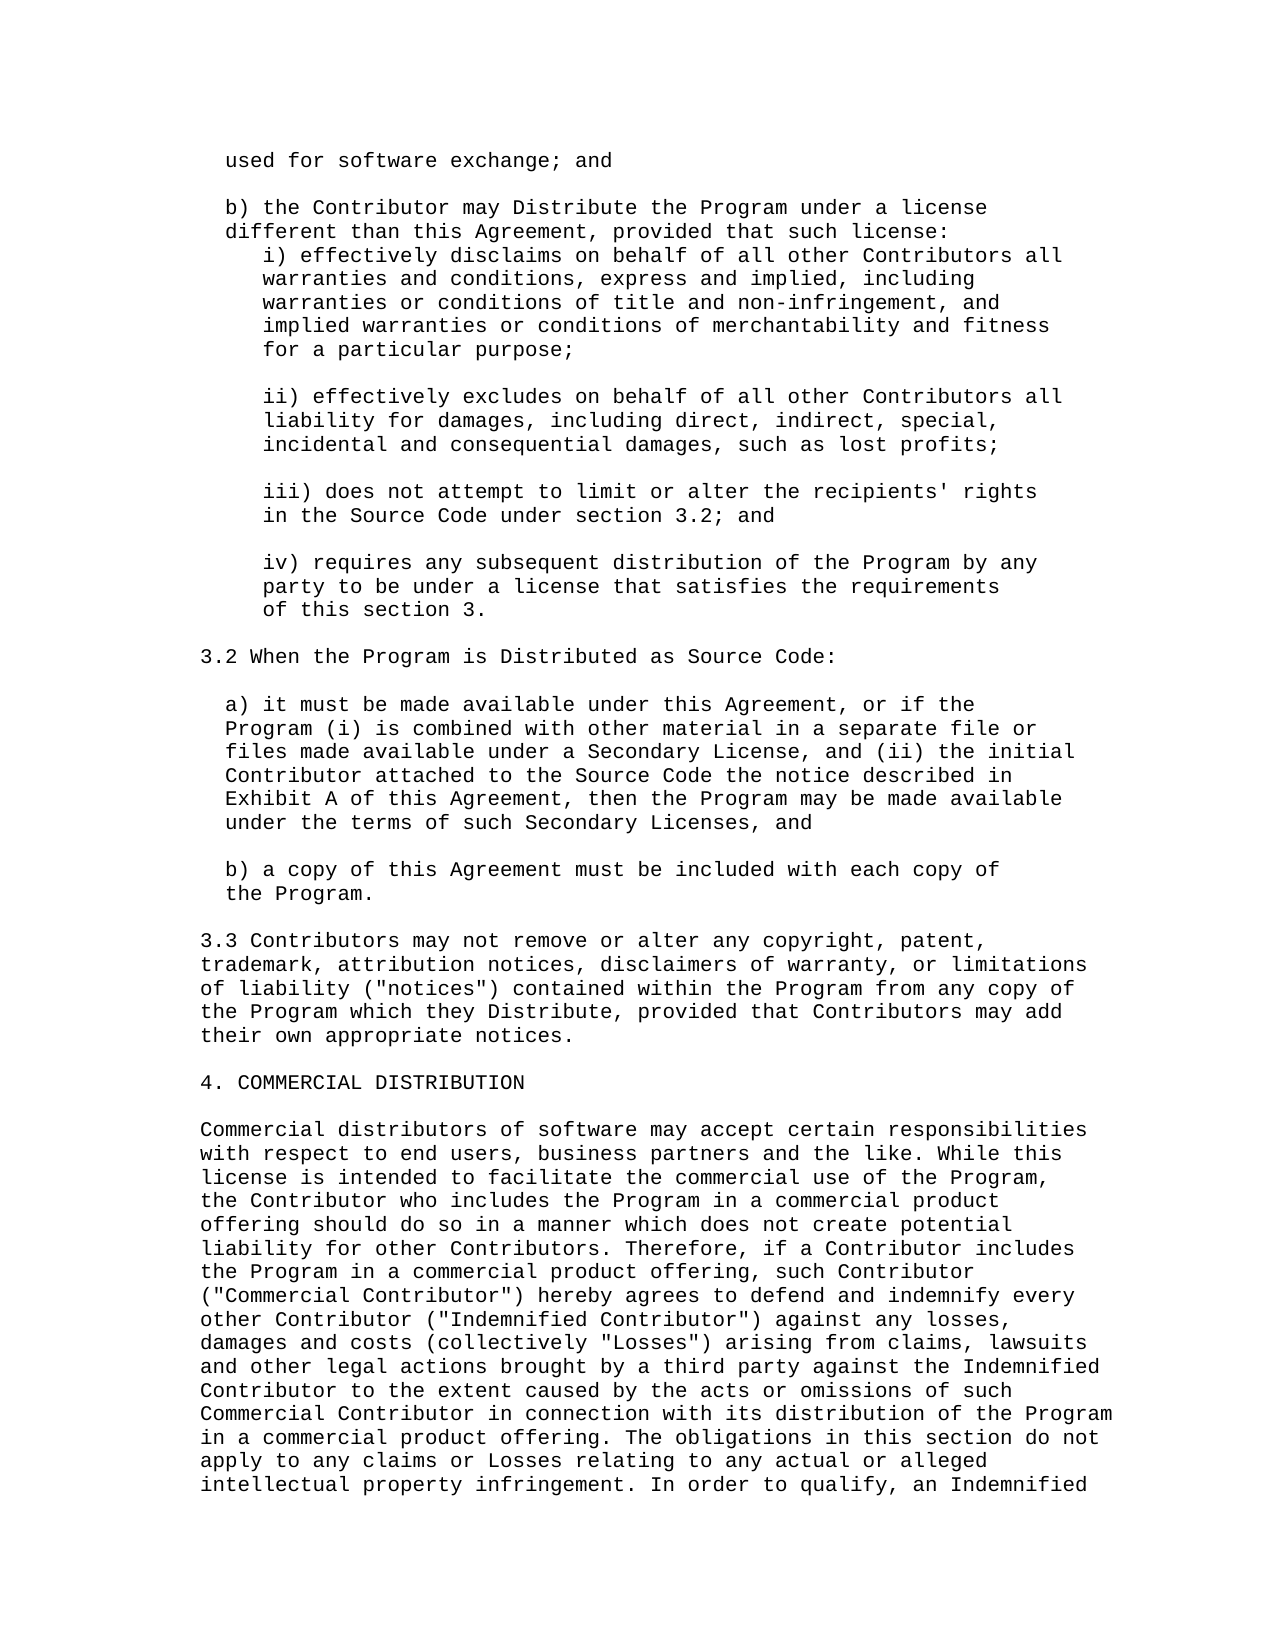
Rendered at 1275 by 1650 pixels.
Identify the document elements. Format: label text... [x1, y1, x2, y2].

text different than this Agreement, provided that such license: [150, 221, 1125, 244]
text Contributor to the extent caused by the acts or omissions of such [150, 1379, 1125, 1403]
text a) it must be made available under this Agreement, or if the [150, 694, 1125, 717]
text iv) requires any subsequent distribution of the Program by any [150, 552, 1125, 576]
text b) the Contributor may Distribute the Program under a license [150, 197, 1125, 221]
text for a particular purpose; [150, 339, 1125, 363]
text of this section 3. [150, 599, 1125, 623]
text intellectual property infringement. In order to qualify, an Indemnified [150, 1474, 1125, 1498]
text 4. COMMERCIAL DISTRIBUTION [150, 1072, 1125, 1096]
text and other legal actions brought by a third party against the Indemnified [150, 1356, 1125, 1379]
text Contributor attached to the Source Code the notice described in [150, 765, 1125, 788]
text of liability ("notices") contained within the Program from any copy of [150, 978, 1125, 1001]
text apply to any claims or Losses relating to any actual or alleged [150, 1451, 1125, 1474]
text the Program. [150, 883, 1125, 907]
text ii) effectively excludes on behalf of all other Contributors all [150, 386, 1125, 410]
text i) effectively disclaims on behalf of all other Contributors all [150, 244, 1125, 268]
text trademark, attribution notices, disclaimers of warranty, or limitations [150, 954, 1125, 978]
text Commercial Contributor in connection with its distribution of the Program [150, 1403, 1125, 1427]
text offering should do so in a manner which does not create potential [150, 1214, 1125, 1238]
text 3.3 Contributors may not remove or alter any copyright, patent, [150, 930, 1125, 954]
text the Program in a commercial product offering, such Contributor [150, 1261, 1125, 1285]
text license is intended to facilitate the commercial use of the Program, [150, 1167, 1125, 1190]
text in a commercial product offering. The obligations in this section do not [150, 1427, 1125, 1451]
text b) a copy of this Agreement must be included with each copy of [150, 859, 1125, 883]
text warranties and conditions, express and implied, including [150, 268, 1125, 292]
text in the Source Code under section 3.2; and [150, 505, 1125, 528]
text liability for damages, including direct, indirect, special, [150, 410, 1125, 434]
text liability for other Contributors. Therefore, if a Contributor includes [150, 1238, 1125, 1261]
text Program (i) is combined with other material in a separate file or [150, 717, 1125, 741]
text warranties or conditions of title and non-infringement, and [150, 292, 1125, 316]
text files made available under a Secondary License, and (ii) the initial [150, 741, 1125, 765]
text the Program which they Distribute, provided that Contributors may add [150, 1001, 1125, 1025]
text Commercial distributors of software may accept certain responsibilities [150, 1119, 1125, 1143]
text with respect to end users, business partners and the like. While this [150, 1143, 1125, 1167]
text implied warranties or conditions of merchantability and fitness [150, 316, 1125, 339]
text iii) does not attempt to limit or alter the recipients' rights [150, 481, 1125, 505]
text under the terms of such Secondary Licenses, and [150, 812, 1125, 836]
text party to be under a license that satisfies the requirements [150, 576, 1125, 599]
text their own appropriate notices. [150, 1025, 1125, 1048]
text 3.2 When the Program is Distributed as Source Code: [150, 647, 1125, 670]
text Exhibit A of this Agreement, then the Program may be made available [150, 788, 1125, 812]
text incidental and consequential damages, such as lost profits; [150, 434, 1125, 457]
text ("Commercial Contributor") hereby agrees to defend and indemnify every [150, 1285, 1125, 1309]
text used for software exchange; and [150, 150, 1125, 174]
text other Contributor ("Indemnified Contributor") against any losses, [150, 1309, 1125, 1332]
text damages and costs (collectively "Losses") arising from claims, lawsuits [150, 1332, 1125, 1356]
text the Contributor who includes the Program in a commercial product [150, 1190, 1125, 1214]
